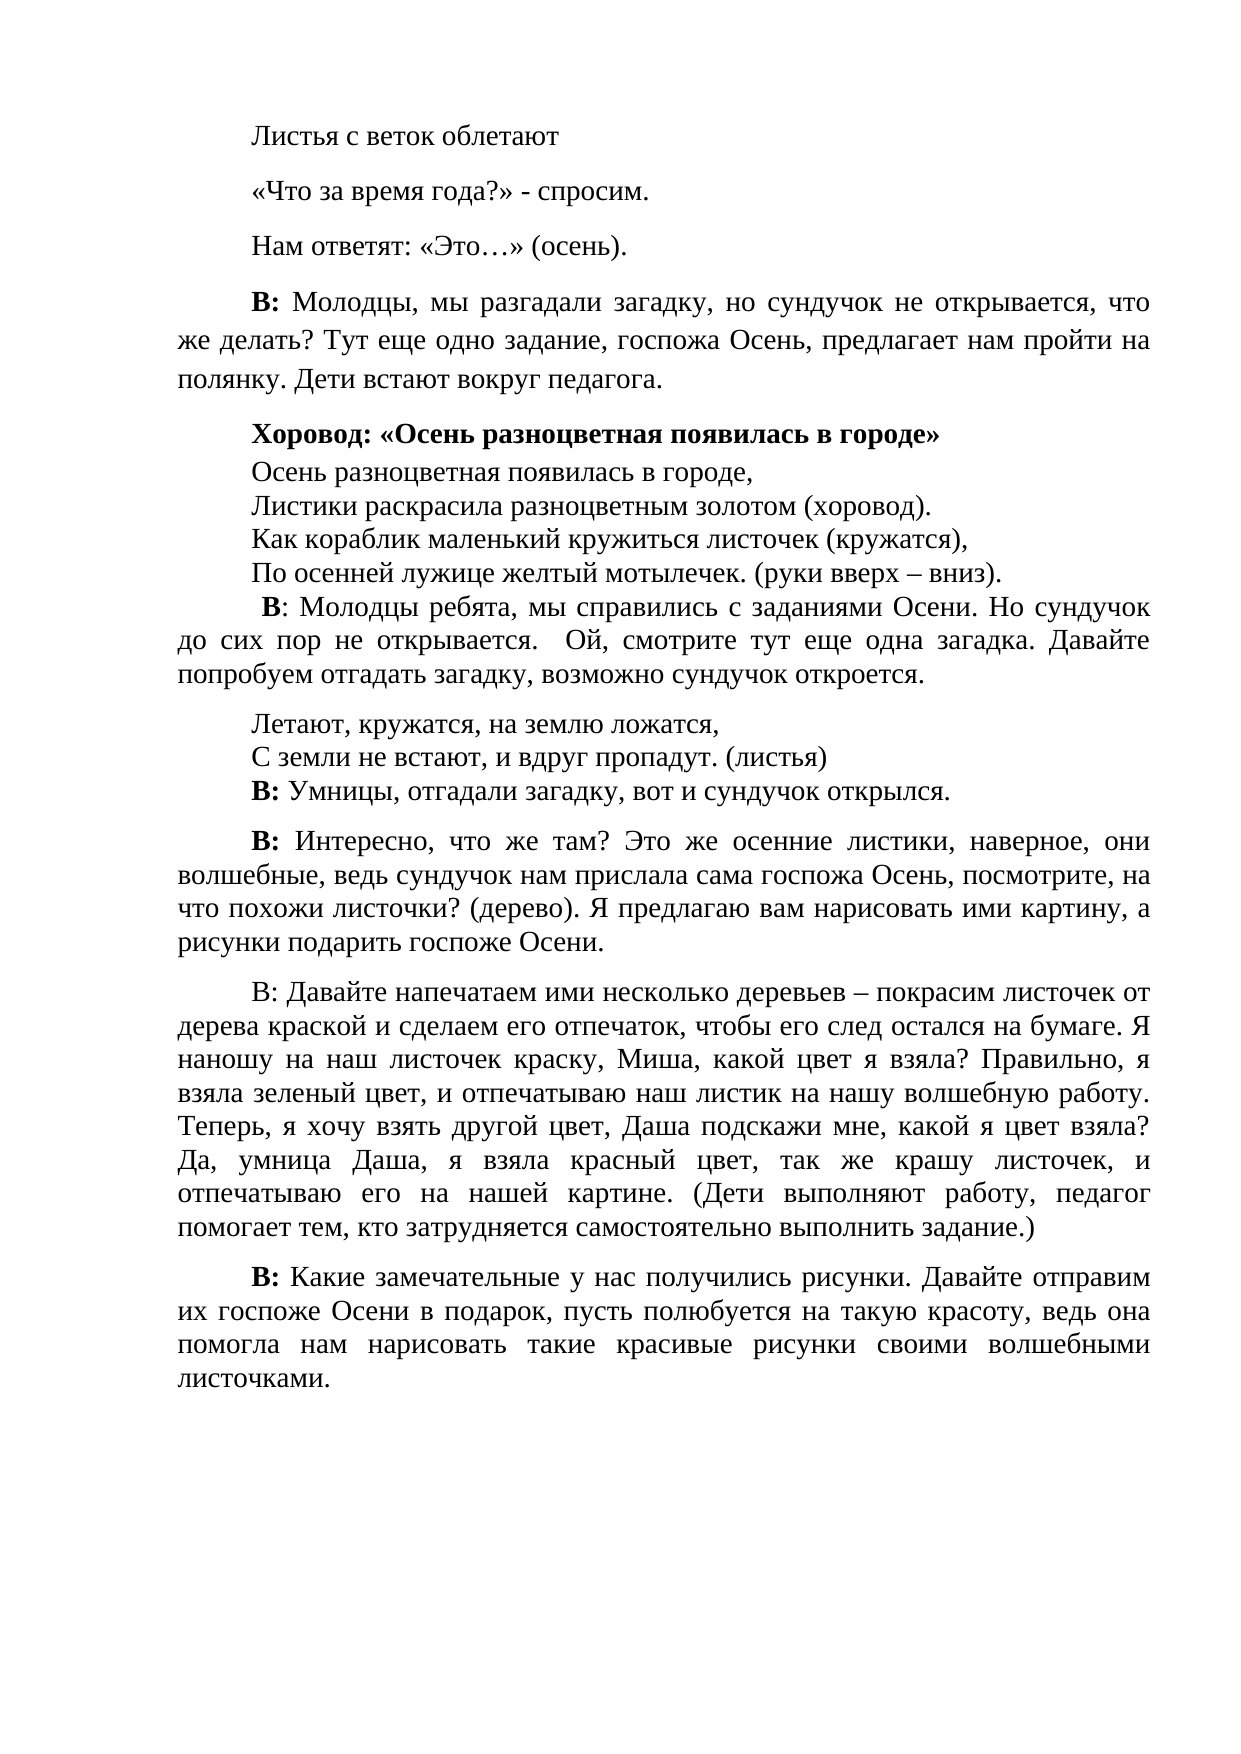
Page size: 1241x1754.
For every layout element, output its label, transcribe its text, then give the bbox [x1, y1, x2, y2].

text В: Интересно, что же там? Это же осенние листики, наверное, они волшебные, ведь сундучок нам прислала сама госпожа Осень, посмотрите, на что похожи листочки? (дерево). Я предлагаю вам нарисовать ими картину, а рисунки подарить госпоже Осени. [177, 823, 1152, 957]
text Листья с веток облетают [177, 118, 1152, 152]
text С земли не встают, и вдруг пропадут. (листья) [177, 739, 1152, 773]
text Как кораблик маленький кружиться листочек (кружатся), [177, 522, 1152, 555]
text В: Умницы, отгадали загадку, вот и сундучок открылся. [177, 773, 1152, 807]
text В: Какие замечательные у нас получились рисунки. Давайте отправим их госпоже Осени в подарок, пусть полюбуется на такую красоту, ведь она помогла нам нарисовать такие красивые рисунки своими волшебными листочками. [177, 1259, 1152, 1393]
text Нам ответят: «Это…» (осень). [177, 228, 1152, 262]
text В: Давайте напечатаем ими несколько деревьев – покрасим листочек от дерева краской и сделаем его отпечаток, чтобы его след остался на бумаге. Я наношу на наш листочек краску, Миша, какой цвет я взяла? Правильно, я взяла зеленый цвет, и отпечатываю наш листик на нашу волшебную работу. Теперь, я хочу взять другой цвет, Даша подскажи мне, какой я цвет взяла? Да, умница Даша, я взяла красный цвет, так же крашу листочек, и отпечатываю его на нашей картине. (Дети выполняют работу, педагог помогает тем, кто затрудняется самостоятельно выполнить задание.) [177, 974, 1152, 1242]
text В: Молодцы ребята, мы справились с заданиями Осени. Но сундучок до сих пор не открывается. Ой, смотрите тут еще одна загадка. Давайте попробуем отгадать загадку, возможно сундучок откроется. [177, 589, 1152, 689]
text В: Молодцы, мы разгадали загадку, но сундучок не открывается, что же делать? Тут еще одно задание, госпожа Осень, предлагает нам пройти на полянку. Дети встают вокруг педагога. [177, 284, 1152, 394]
text Хоровод: «Осень разноцветная появилась в городе» [177, 416, 1152, 449]
text Осень разноцветная появилась в городе, [177, 454, 1152, 488]
text Листики раскрасила разноцветным золотом (хоровод). [177, 488, 1152, 522]
text Летают, кружатся, на землю ложатся, [177, 706, 1152, 739]
text По осенней лужице желтый мотылечек. (руки вверх – вниз). [177, 555, 1152, 589]
text «Что за время года?» - спросим. [177, 173, 1152, 207]
